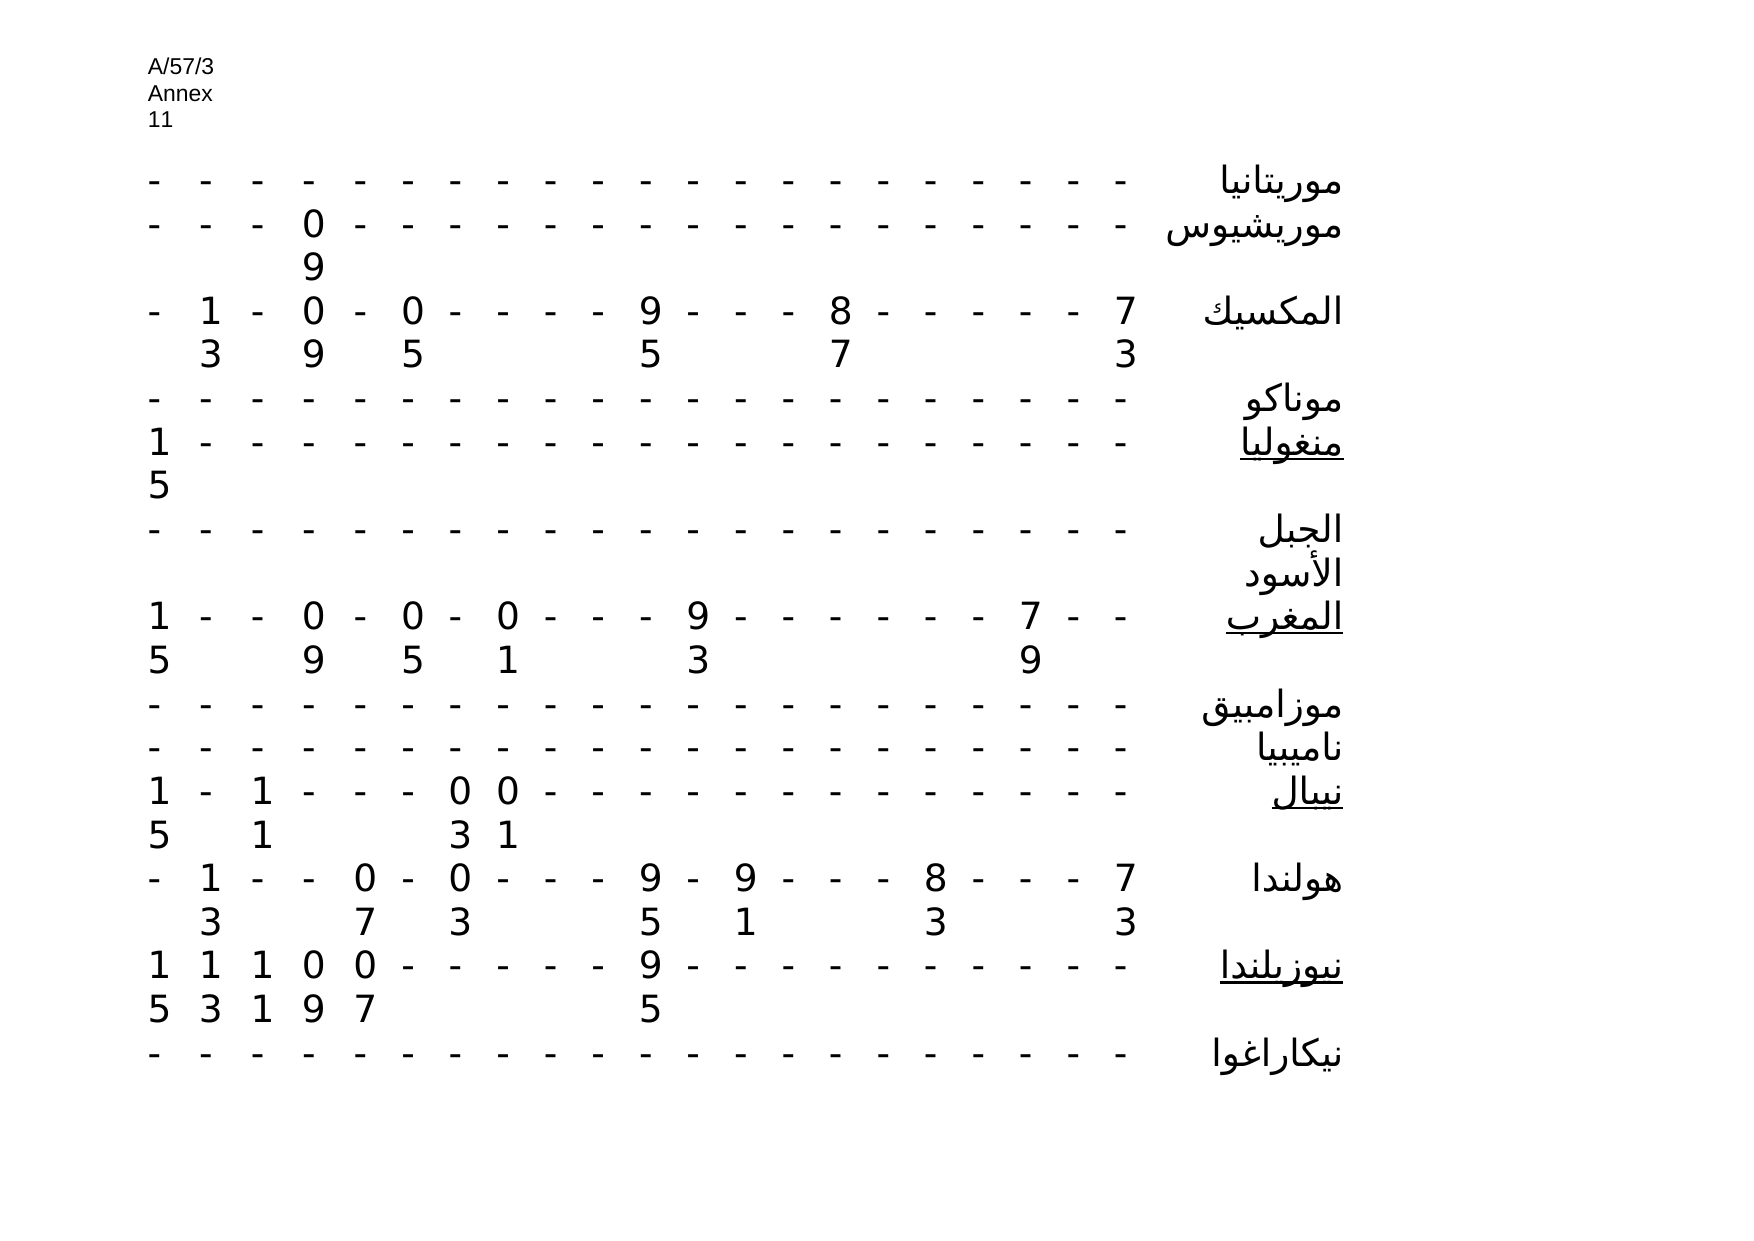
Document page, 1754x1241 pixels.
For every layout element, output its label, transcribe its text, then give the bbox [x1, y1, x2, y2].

table_cell - [587, 377, 635, 420]
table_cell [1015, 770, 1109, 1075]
table_cell - [444, 508, 492, 595]
table_cell - [349, 202, 397, 289]
table_cell - [1110, 595, 1157, 682]
table_cell - [195, 159, 246, 202]
table_cell - [298, 159, 349, 202]
table_cell - [682, 159, 730, 202]
table_cell - [967, 159, 1014, 202]
table_cell - [397, 420, 444, 508]
table_cell - [143, 377, 195, 420]
table_cell - [730, 508, 777, 595]
table_cell - [587, 595, 635, 682]
table_cell - [1062, 508, 1109, 595]
table_cell - [587, 159, 635, 202]
table_cell - [920, 595, 967, 682]
table_cell - [730, 377, 777, 420]
table_cell - [444, 595, 492, 682]
table_cell 95 [635, 290, 682, 377]
table_cell - [540, 159, 587, 202]
table_cell - [682, 290, 730, 377]
table_cell - [777, 377, 824, 420]
table_cell - [444, 159, 492, 202]
table_cell - [730, 290, 777, 377]
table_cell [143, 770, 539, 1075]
table_cell - [777, 202, 824, 289]
table_cell - [635, 595, 682, 682]
table_cell - [540, 202, 587, 289]
table_cell - [1062, 595, 1109, 682]
table_cell - [967, 595, 1014, 682]
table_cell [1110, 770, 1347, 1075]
table_cell موريتانيا [1157, 159, 1347, 202]
table_cell - [967, 290, 1014, 377]
table_cell - [872, 159, 919, 202]
table_cell - [825, 508, 872, 595]
table_cell - [444, 420, 492, 508]
table_cell 15 [143, 420, 195, 508]
table_cell - [246, 290, 298, 377]
table_cell - [349, 290, 397, 377]
table_cell - [397, 202, 444, 289]
table_cell 79 [1015, 595, 1062, 682]
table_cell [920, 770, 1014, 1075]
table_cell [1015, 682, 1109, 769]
table_cell - [349, 420, 397, 508]
table_cell - [246, 508, 298, 595]
table_cell - [195, 377, 246, 420]
table_cell - [967, 377, 1014, 420]
table_cell 93 [682, 595, 730, 682]
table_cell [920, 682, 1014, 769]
table_cell - [920, 202, 967, 289]
table_cell - [635, 202, 682, 289]
table_cell المغرب [1157, 595, 1347, 682]
table_cell 05 [397, 290, 444, 377]
table_cell - [825, 159, 872, 202]
table_cell - [825, 377, 872, 420]
table_cell - [967, 508, 1014, 595]
table_cell - [1062, 290, 1109, 377]
table_cell - [1062, 377, 1109, 420]
table_cell - [587, 508, 635, 595]
table_cell - [872, 290, 919, 377]
table_cell - [298, 377, 349, 420]
table_cell - [872, 202, 919, 289]
table_cell - [920, 377, 967, 420]
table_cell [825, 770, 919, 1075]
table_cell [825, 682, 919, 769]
table_cell - [920, 508, 967, 595]
table_cell - [1062, 420, 1109, 508]
table_cell - [777, 290, 824, 377]
table_cell - [492, 508, 539, 595]
table_cell - [682, 377, 730, 420]
table_cell - [195, 508, 246, 595]
table_cell - [872, 420, 919, 508]
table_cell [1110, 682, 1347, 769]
table_cell - [397, 377, 444, 420]
table_cell - [492, 202, 539, 289]
table_cell - [1110, 420, 1157, 508]
table_cell - [540, 595, 587, 682]
table_cell - [298, 420, 349, 508]
table_cell - [444, 377, 492, 420]
table_cell - [872, 508, 919, 595]
table_cell - [682, 202, 730, 289]
table_cell - [872, 377, 919, 420]
table_cell - [1062, 159, 1109, 202]
table_cell - [635, 420, 682, 508]
table_cell - [195, 202, 246, 289]
table_cell موناكو [1157, 377, 1347, 420]
table_cell - [825, 420, 872, 508]
table_cell موريشيوس [1157, 202, 1347, 289]
table_cell - [1015, 159, 1062, 202]
table_cell 09 [298, 202, 349, 289]
table_cell - [246, 420, 298, 508]
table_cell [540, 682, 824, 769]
table_cell - [492, 290, 539, 377]
table_cell - [349, 377, 397, 420]
table_cell - [825, 202, 872, 289]
table_cell - [540, 290, 587, 377]
table_cell - [298, 508, 349, 595]
table_cell - [587, 420, 635, 508]
table_cell - [1110, 377, 1157, 420]
table_cell - [777, 420, 824, 508]
table_cell - [1110, 202, 1157, 289]
table_cell - [246, 377, 298, 420]
table_cell - [682, 420, 730, 508]
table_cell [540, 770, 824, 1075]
table_cell - [1015, 508, 1062, 595]
table_cell - [397, 159, 444, 202]
table_cell - [540, 508, 587, 595]
table_cell - [967, 420, 1014, 508]
table_cell 01 [492, 595, 539, 682]
table_cell - [349, 159, 397, 202]
table_cell - [397, 508, 444, 595]
table_cell 13 [195, 290, 246, 377]
table_cell - [444, 202, 492, 289]
table_cell - [246, 159, 298, 202]
table_cell - [635, 508, 682, 595]
table_cell - [777, 508, 824, 595]
table_cell - [1110, 159, 1157, 202]
table_cell - [143, 202, 195, 289]
table_cell - [920, 290, 967, 377]
table_cell - [246, 202, 298, 289]
table_cell - [777, 159, 824, 202]
table_cell - [195, 420, 246, 508]
table_cell المكسيك [1157, 290, 1347, 377]
table_cell - [1015, 420, 1062, 508]
table_cell - [1110, 508, 1157, 595]
table_cell الجبل الأسود [1157, 508, 1347, 595]
table_cell - [143, 290, 195, 377]
table_cell - [540, 420, 587, 508]
table_cell - [682, 508, 730, 595]
table_cell - [587, 290, 635, 377]
table_cell - [540, 377, 587, 420]
table_cell - [825, 595, 872, 682]
table_cell - [730, 420, 777, 508]
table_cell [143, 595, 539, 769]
table_cell - [1062, 202, 1109, 289]
table_cell 73 [1110, 290, 1157, 377]
table_cell - [492, 377, 539, 420]
table_cell - [492, 420, 539, 508]
table_cell - [349, 508, 397, 595]
table_cell - [1015, 377, 1062, 420]
table_cell - [967, 202, 1014, 289]
table_cell - [730, 202, 777, 289]
table_cell 05 [397, 595, 444, 682]
table_cell - [1015, 202, 1062, 289]
table_cell - [635, 377, 682, 420]
table_cell - [920, 159, 967, 202]
table_cell - [635, 159, 682, 202]
table_cell - [920, 420, 967, 508]
table_cell - [492, 159, 539, 202]
table_cell 87 [825, 290, 872, 377]
table_cell - [444, 290, 492, 377]
table_cell - [143, 159, 195, 202]
table_cell - [730, 595, 777, 682]
table_cell 09 [298, 290, 349, 377]
table_cell - [730, 159, 777, 202]
table_cell - [777, 595, 824, 682]
table_cell - [143, 508, 195, 595]
table_cell - [1015, 290, 1062, 377]
table_cell - [872, 595, 919, 682]
table_cell - [587, 202, 635, 289]
table_cell منغوليا [1157, 420, 1347, 508]
